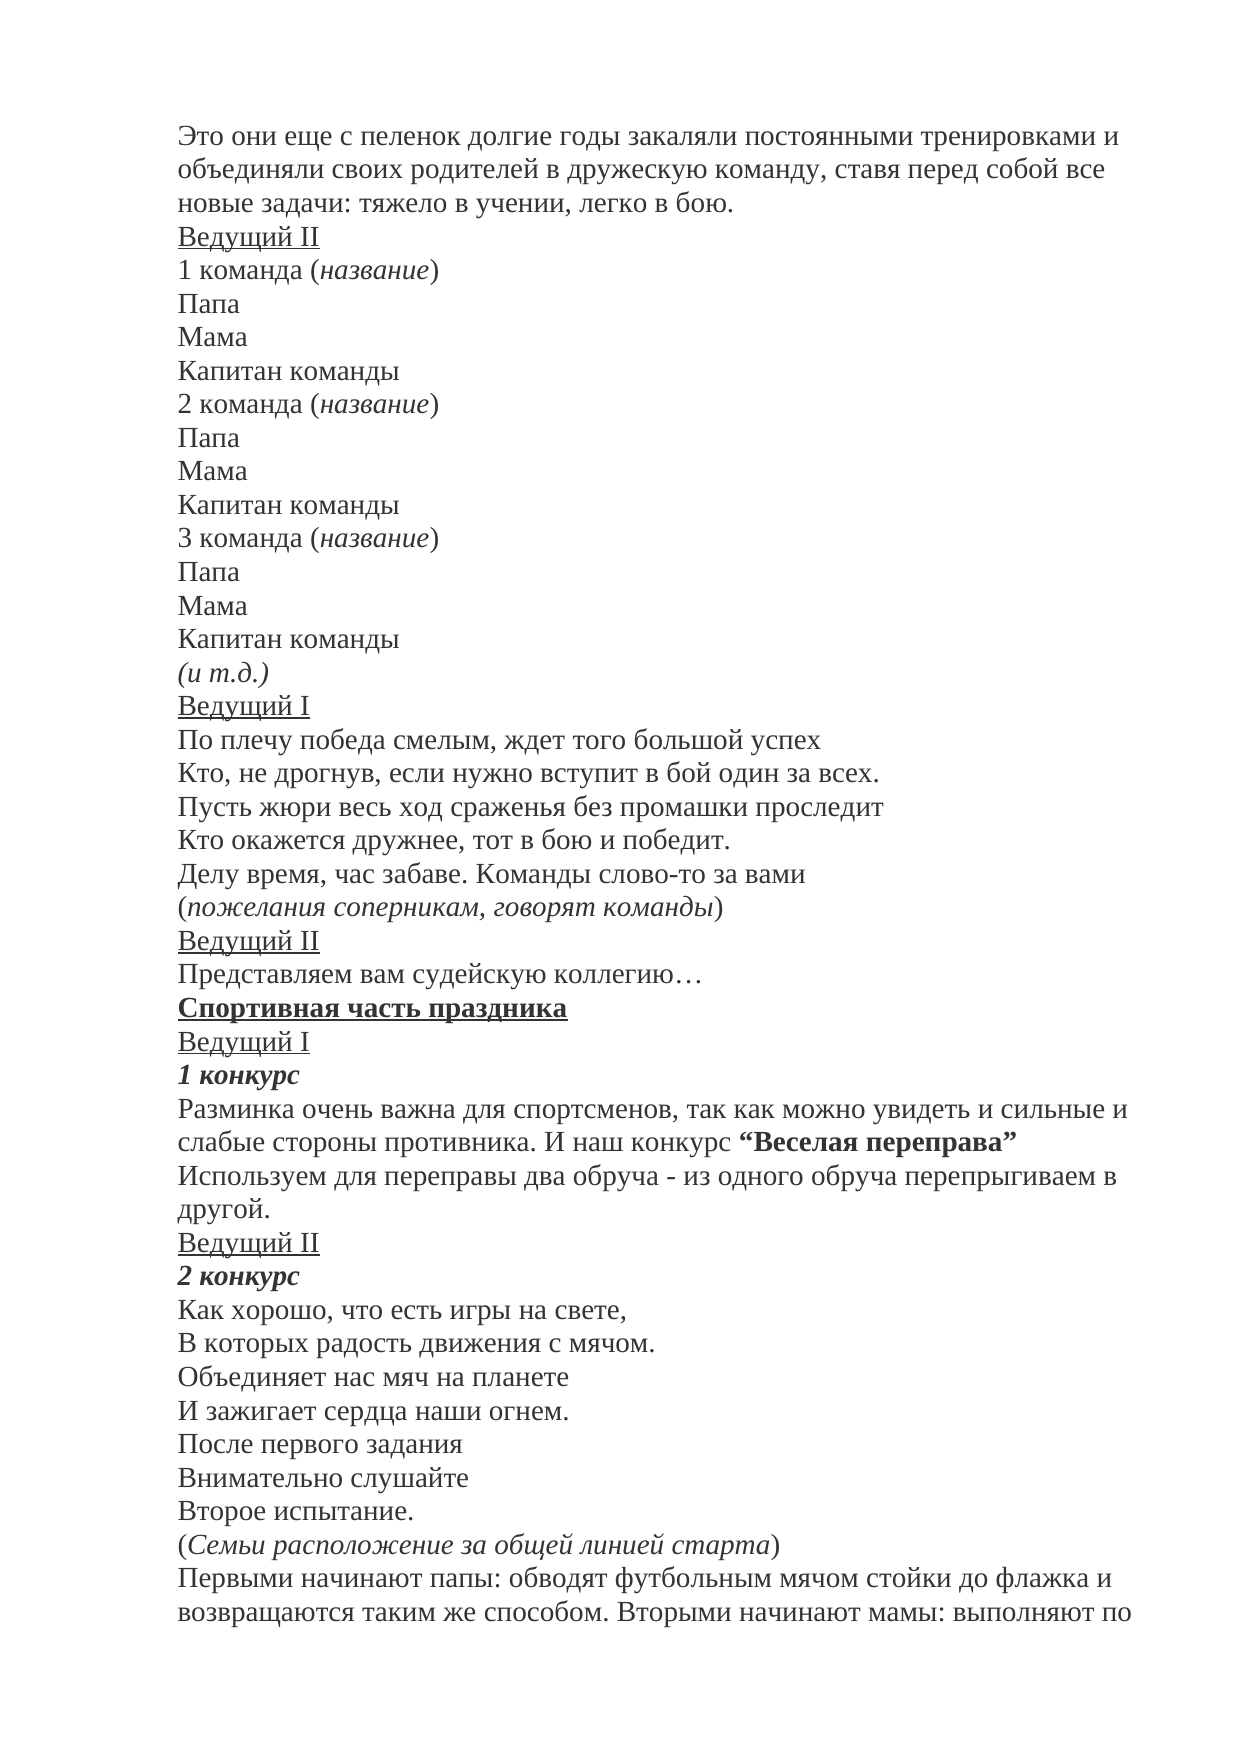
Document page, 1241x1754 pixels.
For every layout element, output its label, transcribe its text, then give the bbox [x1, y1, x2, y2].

text (пожелания соперникам, говорят команды) [177, 889, 1152, 923]
text (Семьи расположение за общей линией старта) [177, 1527, 1152, 1560]
text Ведущий II [177, 219, 1152, 252]
text Ведущий I [177, 1024, 1152, 1057]
text Разминка очень важна для спортсменов, так как можно увидеть и сильные и слабые стороны противника. И наш конкурс “Веселая переправа” [177, 1091, 1152, 1158]
text Ведущий I [177, 688, 1152, 722]
text Это они еще с пеленок долгие годы закаляли постоянными тренировками и объединяли своих родителей в дружескую команду, ставя перед собой все новые задачи: тяжело в учении, легко в бою. [177, 118, 1152, 219]
text 3 команда (название) Папа Мама Капитан команды [177, 521, 1152, 655]
text Как хорошо, что есть игры на свете, В которых радость движения с мячом. Объединяет нас мяч на планете И зажигает сердца наши огнем. После первого задания Внимательно слушайте Второе испытание. [177, 1292, 1152, 1527]
text Представляем вам судейскую коллегию… [177, 957, 1152, 990]
text (и т.д.) [177, 655, 1152, 688]
text Ведущий II [177, 923, 1152, 957]
text По плечу победа смелым, ждет того большой успех Кто, не дрогнув, если нужно вступит в бой один за всех. Пусть жюри весь ход сраженья без промашки проследит Кто окажется дружнее, тот в бою и победит. Делу время, час забаве. Команды слово-то за вами [177, 722, 1152, 889]
text 1 конкурс [177, 1057, 1152, 1091]
text Используем для переправы два обруча - из одного обруча перепрыгиваем в другой. [177, 1158, 1152, 1225]
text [177, 1560, 1152, 1627]
text 2 команда (название) Папа Мама Капитан команды [177, 386, 1152, 521]
text Ведущий II [177, 1225, 1152, 1258]
text 1 команда (название) Папа Мама Капитан команды [177, 252, 1152, 386]
text Спортивная часть праздника [177, 990, 1152, 1024]
text 2 конкурс [177, 1258, 1152, 1292]
